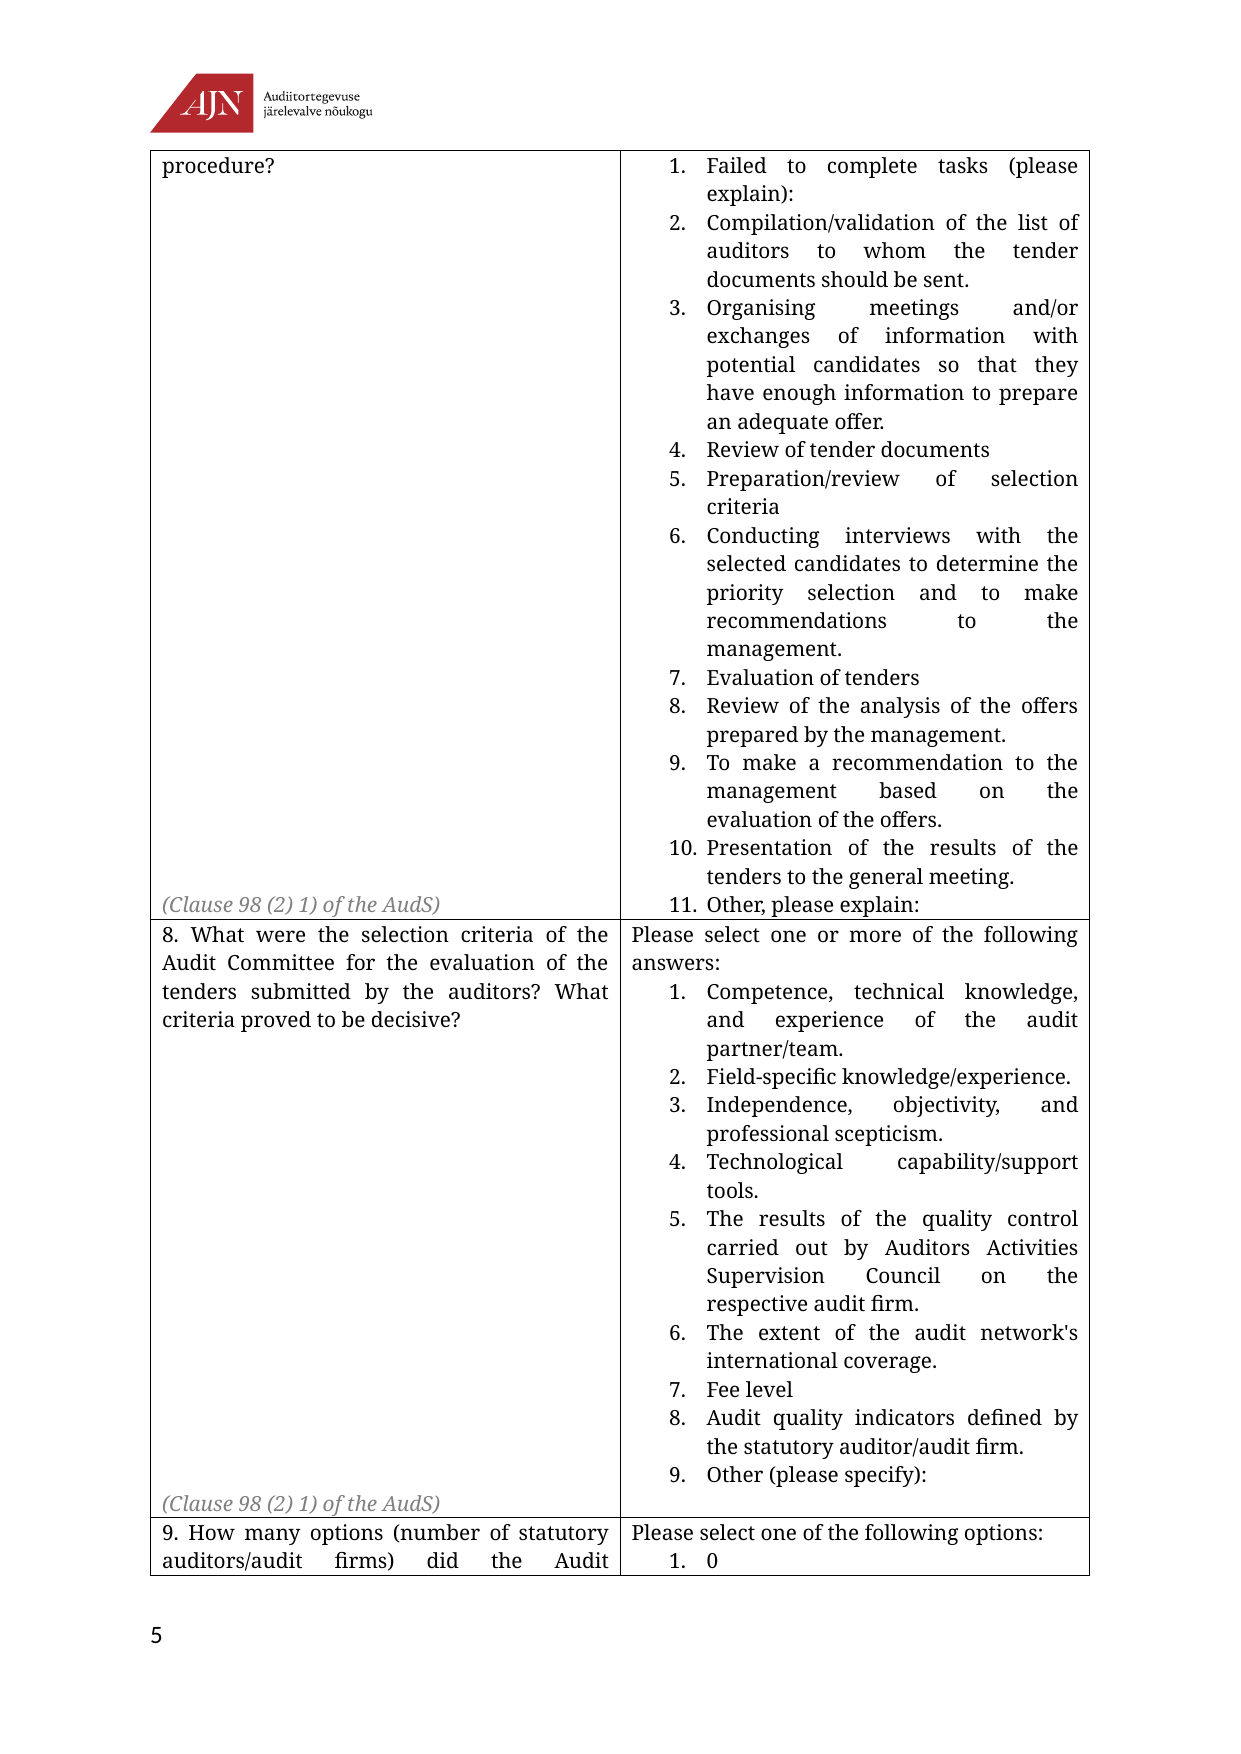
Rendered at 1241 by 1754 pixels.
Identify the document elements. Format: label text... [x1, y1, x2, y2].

table_cell 8. What were the selection criteria of the Audit Committee for the evaluation of the tenders submitted by the auditors? What criteria proved to be decisive? (Clause 98 (2) 1) of the AudS) [151, 920, 620, 1517]
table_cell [151, 1518, 620, 1575]
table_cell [621, 1518, 1089, 1575]
table_cell Please select one or more of the following answers: Competence, technical knowledge, and experience of the audit partner/team. Field-specific knowledge/experience. Independence, objectivity, and professional scepticism. Technological capability/support tools. The results of the quality control carried out by Auditors Activities Supervision Council on the respective audit firm. The extent of the audit network's international coverage. Fee level Audit quality indicators defined by the statutory auditor/audit firm. Other (please specify): [621, 920, 1089, 1517]
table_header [621, 151, 1089, 919]
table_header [151, 151, 620, 919]
